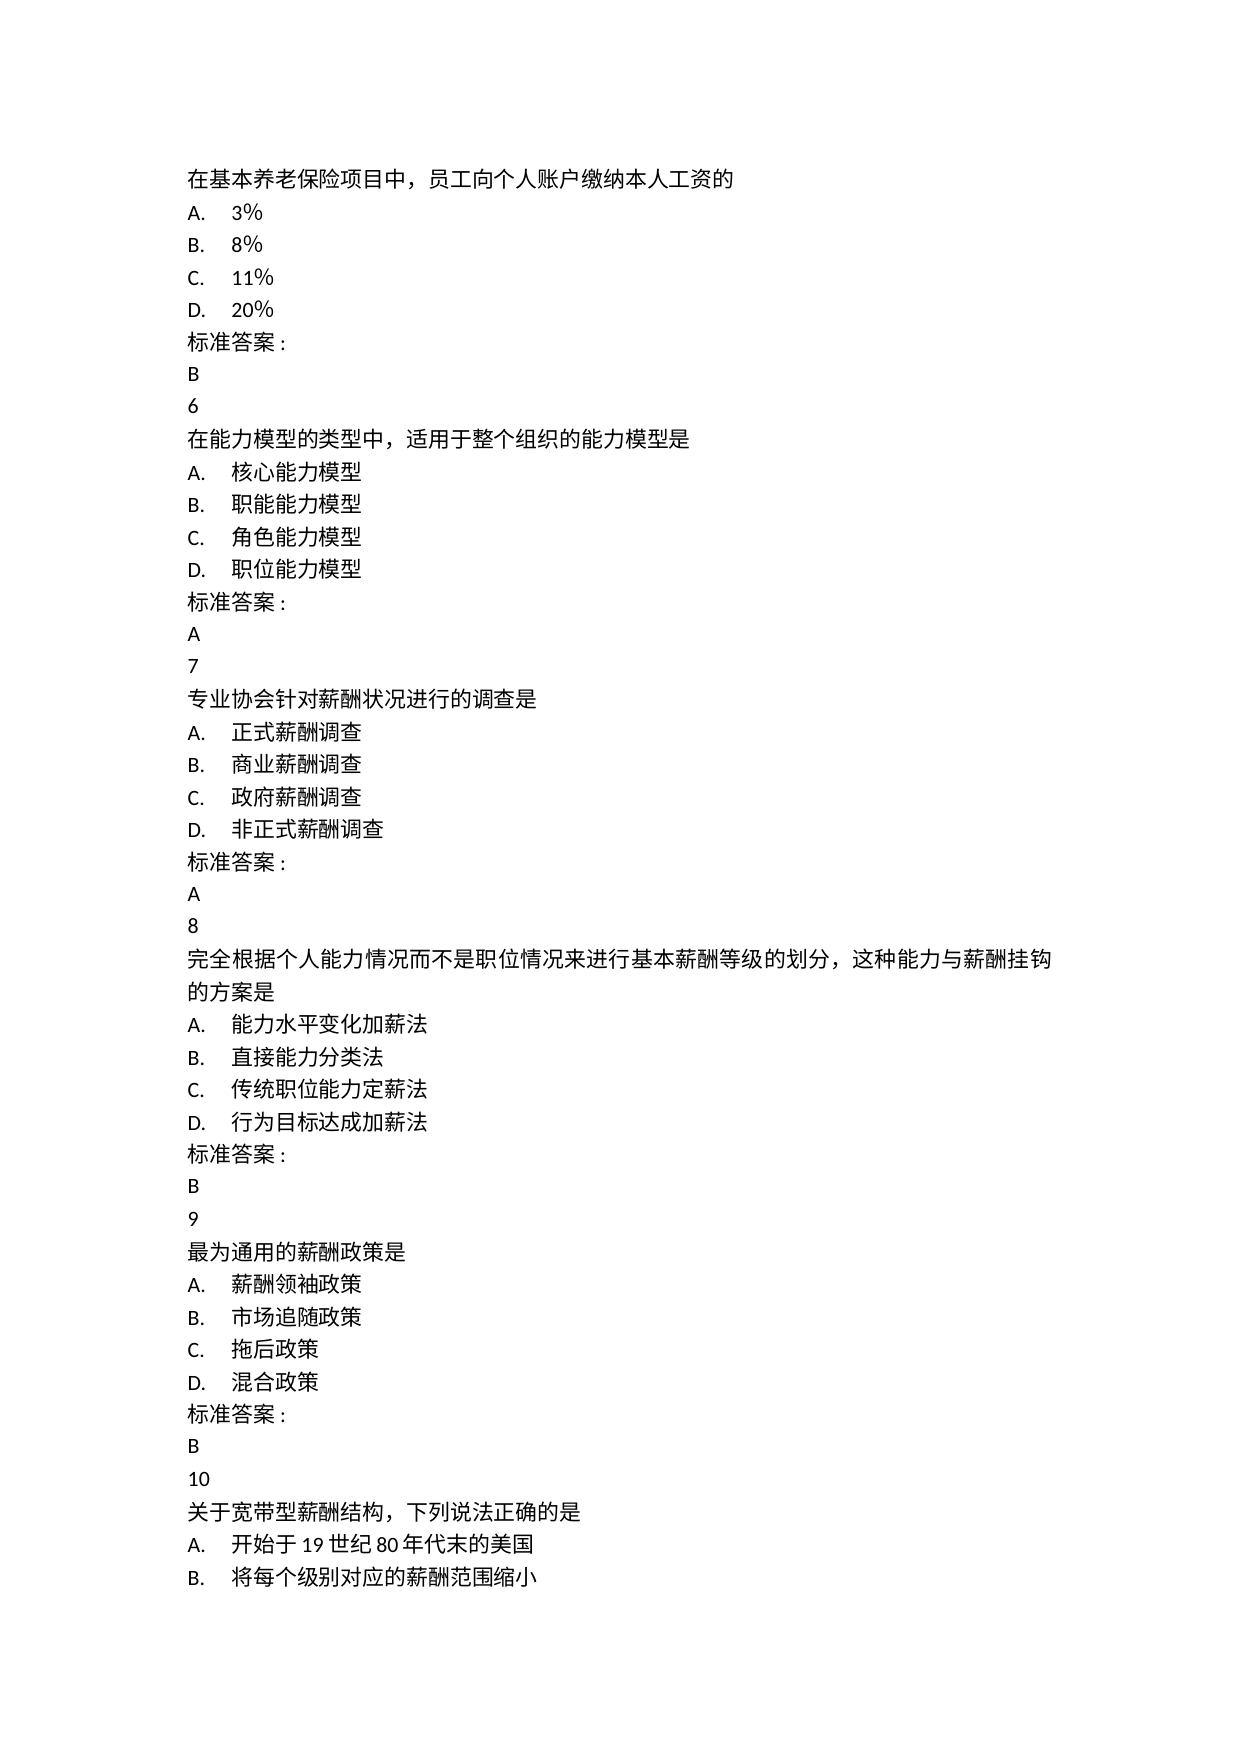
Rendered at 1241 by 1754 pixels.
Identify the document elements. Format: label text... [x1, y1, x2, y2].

text B. 8％ [187, 227, 1053, 259]
text 在能力模型的类型中，适用于整个组织的能力模型是 [187, 422, 1053, 454]
text B. 商业薪酬调查 [187, 747, 1053, 779]
text A. 3％ [187, 194, 1053, 227]
text 完全根据个人能力情况而不是职位情况来进行基本薪酬等级的划分，这种能力与薪酬挂钩的方案是 [187, 942, 1053, 1007]
text B. 将每个级别对应的薪酬范围缩小 [187, 1559, 1053, 1592]
text 6 [187, 389, 1053, 422]
text C. 传统职位能力定薪法 [187, 1072, 1053, 1104]
text 8 [187, 909, 1053, 942]
text C. 拖后政策 [187, 1332, 1053, 1364]
text 标准答案 : [187, 584, 1053, 617]
text 标准答案 : [187, 1397, 1053, 1429]
text 最为通用的薪酬政策是 [187, 1234, 1053, 1267]
text B. 市场追随政策 [187, 1299, 1053, 1332]
text A [187, 877, 1053, 909]
text D. 混合政策 [187, 1364, 1053, 1397]
text A. 薪酬领袖政策 [187, 1267, 1053, 1299]
text C. 政府薪酬调查 [187, 779, 1053, 812]
text D. 行为目标达成加薪法 [187, 1104, 1053, 1137]
text D. 非正式薪酬调查 [187, 812, 1053, 844]
text B [187, 1169, 1053, 1202]
text 7 [187, 649, 1053, 682]
text B [187, 357, 1053, 389]
text 专业协会针对薪酬状况进行的调查是 [187, 682, 1053, 714]
text C. 11％ [187, 259, 1053, 292]
text 10 [187, 1462, 1053, 1494]
text B. 职能能力模型 [187, 487, 1053, 519]
text A. 开始于19世纪80年代末的美国 [187, 1527, 1053, 1559]
text 关于宽带型薪酬结构，下列说法正确的是 [187, 1494, 1053, 1527]
text 标准答案 : [187, 324, 1053, 357]
text 标准答案 : [187, 1137, 1053, 1169]
text D. 职位能力模型 [187, 552, 1053, 584]
text 标准答案 : [187, 844, 1053, 877]
text A. 能力水平变化加薪法 [187, 1007, 1053, 1039]
text B. 直接能力分类法 [187, 1039, 1053, 1072]
text A. 正式薪酬调查 [187, 714, 1053, 747]
text B [187, 1429, 1053, 1462]
text A. 核心能力模型 [187, 454, 1053, 487]
text D. 20％ [187, 292, 1053, 324]
text C. 角色能力模型 [187, 519, 1053, 552]
text A [187, 617, 1053, 649]
text 9 [187, 1202, 1053, 1234]
text 在基本养老保险项目中，员工向个人账户缴纳本人工资的 [187, 162, 1053, 194]
